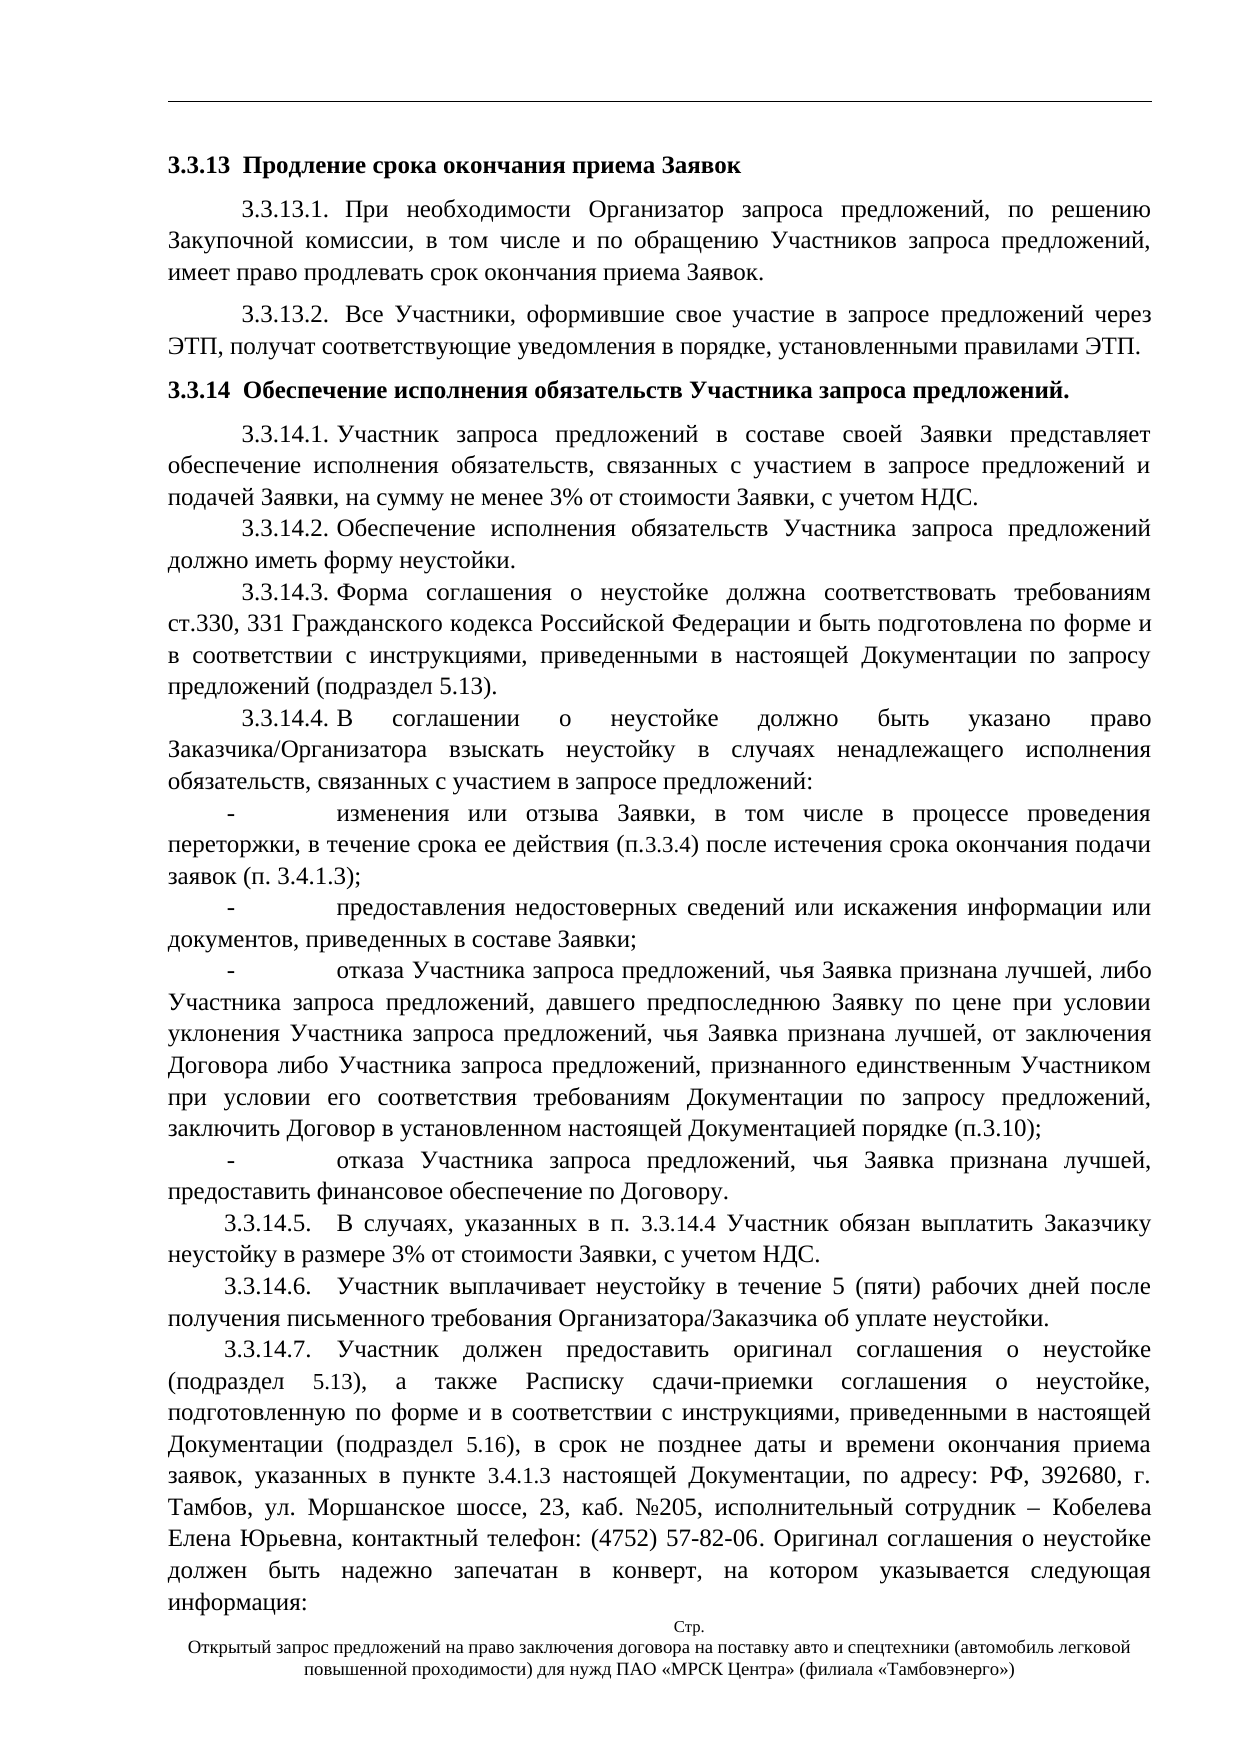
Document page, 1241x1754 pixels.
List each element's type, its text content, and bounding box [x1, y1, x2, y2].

subtitle Продление срока окончания приема Заявок [168, 150, 1152, 179]
subtitle Обеспечение исполнения обязательств Участника запроса предложений. [168, 375, 1152, 403]
list отказа Участника запроса предложений, чья Заявка признана лучшей, либо Участника запроса предложений, давшего предпоследнюю Заявку по цене при условии уклонения Участника запроса предложений, чья Заявка признана лучшей, от заключения Договора либо Участника запроса предложений, признанного единственным Участником при условии его соответствия требованиям Документации по запросу предложений, заключить Договор в установленном настоящей Документацией порядке (п.3.10); [168, 955, 1152, 1142]
list Форма соглашения о неустойке должна соответствовать требованиям ст.330, 331 Гражданского кодекса Российской Федерации и быть подготовлена по форме и в соответствии с инструкциями, приведенными в настоящей Документации по запросу предложений (подраздел 5.13). [168, 577, 1152, 700]
list изменения или отзыва Заявки, в том числе в процессе проведения переторжки, в течение срока ее действия (п.3.3.4) после истечения срока окончания подачи заявок (п. 3.4.1.3); [168, 798, 1152, 889]
list отказа Участника запроса предложений, чья Заявка признана лучшей, предоставить финансовое обеспечение по Договору. [168, 1145, 1152, 1205]
list В соглашении о неустойке должно быть указано право Заказчика/Организатора взыскать неустойку в случаях ненадлежащего исполнения обязательств, связанных с участием в запросе предложений: [168, 703, 1152, 795]
list Все Участники, оформившие свое участие в запросе предложений через ЭТП, получат соответствующие уведомления в порядке, установленными правилами ЭТП. [168, 299, 1152, 359]
list Участник выплачивает неустойку в течение 5 (пяти) рабочих дней после получения письменного требования Организатора/Заказчика об уплате неустойки. [168, 1271, 1152, 1331]
list В случаях, указанных в п. 3.3.14.4 Участник обязан выплатить Заказчику неустойку в размере 3% от стоимости Заявки, с учетом НДС. [168, 1208, 1152, 1268]
list Участник должен предоставить оригинал соглашения о неустойке (подраздел 5.13), а также Расписку сдачи-приемки соглашения о неустойке, подготовленную по форме и в соответствии с инструкциями, приведенными в настоящей Документации (подраздел 5.16), в срок не позднее даты и времени окончания приема заявок, указанных в пункте 3.4.1.3 настоящей Документации, по адресу: РФ, 392680, г. Тамбов, ул. Моршанское шоссе, 23, каб. №205, исполнительный сотрудник – Кобелева Елена Юрьевна, контактный телефон: (4752) 57-82-06. Оригинал соглашения о неустойке должен быть надежно запечатан в конверт, на котором указывается следующая информация: [168, 1334, 1152, 1615]
list При необходимости Организатор запроса предложений, по решению Закупочной комиссии, в том числе и по обращению Участников запроса предложений, имеет право продлевать срок окончания приема Заявок. [168, 194, 1152, 286]
list Участник запроса предложений в составе своей Заявки представляет обеспечение исполнения обязательств, связанных с участием в запросе предложений и подачей Заявки, на сумму не менее 3% от стоимости Заявки, с учетом НДС. [168, 419, 1152, 511]
list предоставления недостоверных сведений или искажения информации или документов, приведенных в составе Заявки; [168, 892, 1152, 953]
list Обеспечение исполнения обязательств Участника запроса предложений должно иметь форму неустойки. [168, 513, 1152, 574]
